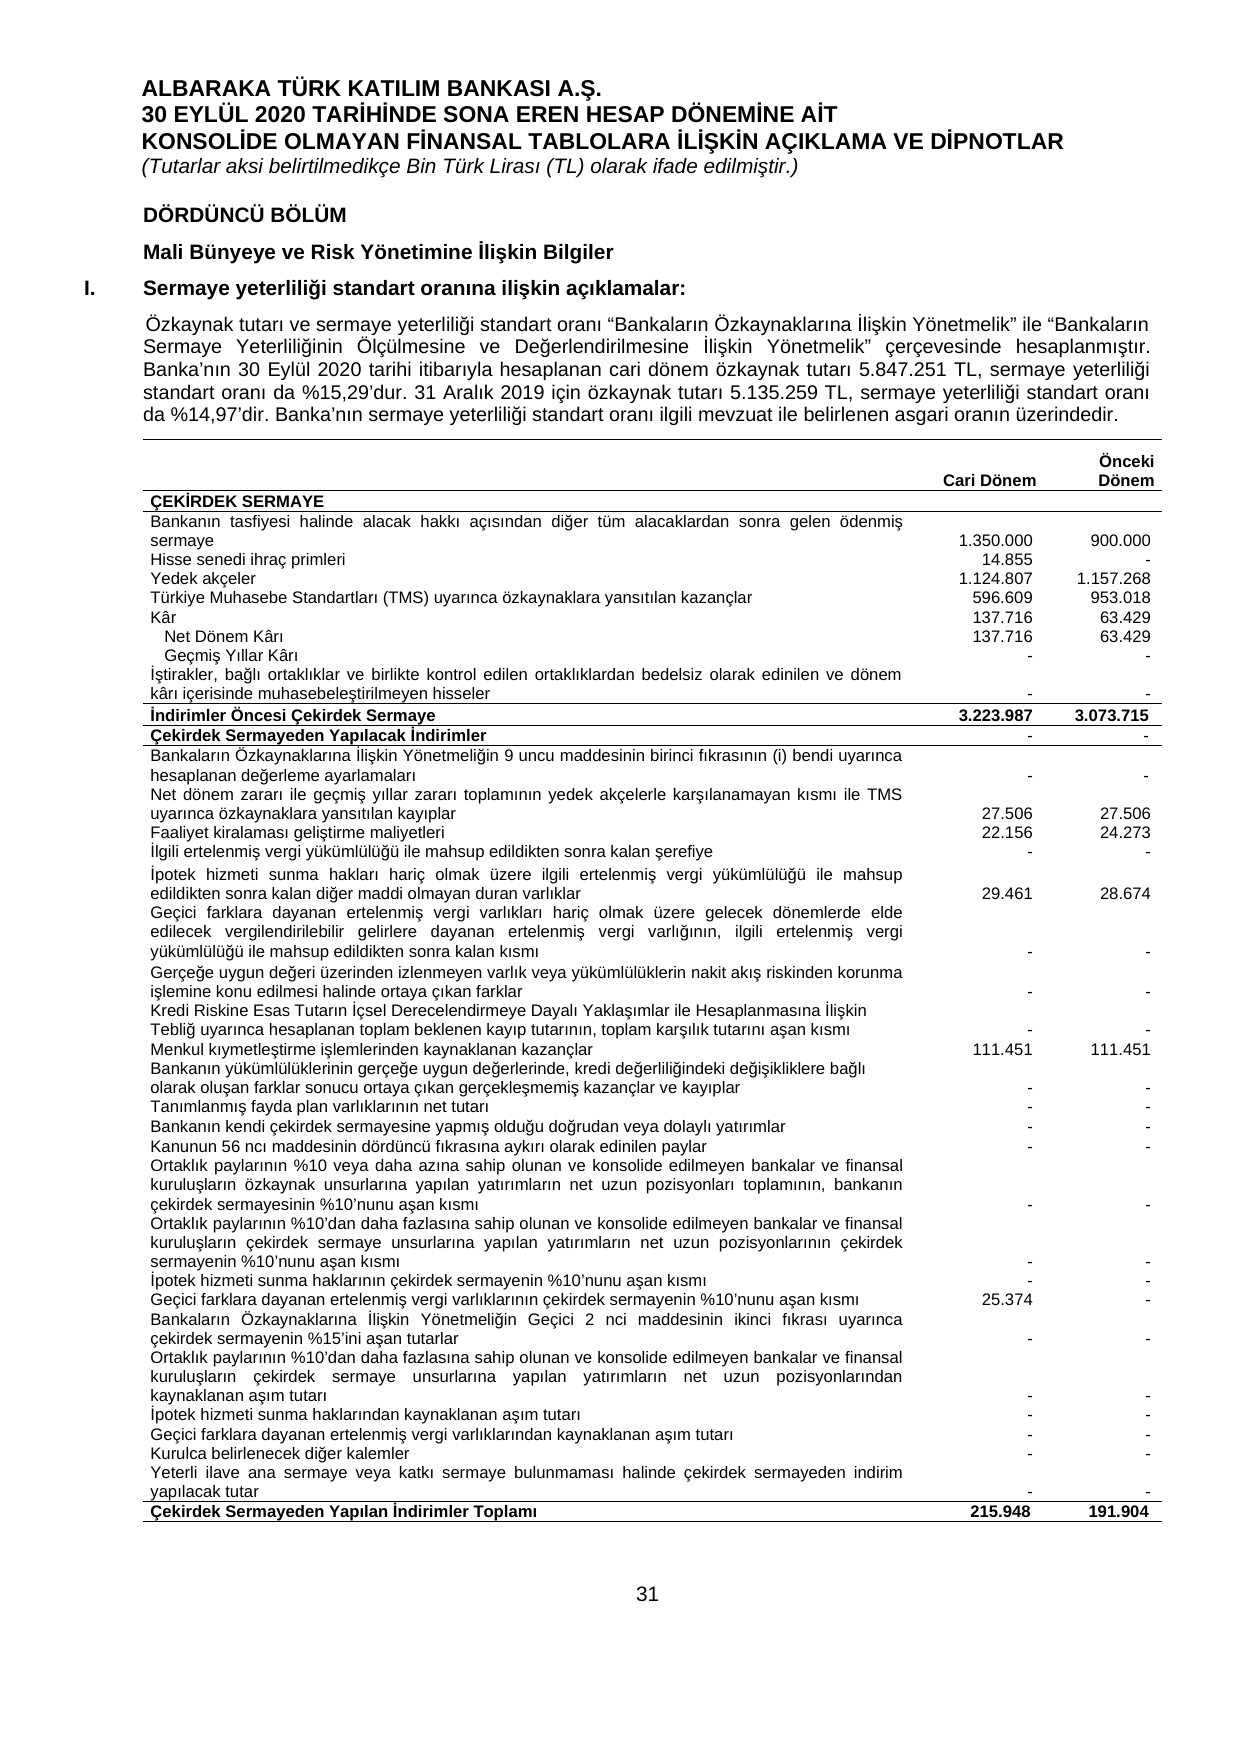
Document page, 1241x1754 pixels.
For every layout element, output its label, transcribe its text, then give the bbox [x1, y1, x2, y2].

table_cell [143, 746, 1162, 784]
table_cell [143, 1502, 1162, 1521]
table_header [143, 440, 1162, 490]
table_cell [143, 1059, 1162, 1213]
text I. Sermaye yeterliliği standart oranına ilişkin açıklamalar: [84, 276, 1152, 300]
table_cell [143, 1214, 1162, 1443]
text Özkaynak tutarı ve sermaye yeterliliği standart oranı “Bankaların Özkaynaklarına İlişkin Yönetmelik” ile “Bankaların Sermaye Yeterliliğinin Ölçülmesine ve Değerlendirilmesine İlişkin Yönetmelik” çerçevesinde hesaplanmıştır. Banka’nın 30 Eylül 2020 tarihi itibarıyla hesaplanan cari dönem özkaynak tutarı 5.847.251 TL, sermaye yeterliliği standart oranı da %15,29’dur. 31 Aralık 2019 için özkaynak tutarı 5.135.259 TL, sermaye yeterliliği standart oranı da %14,97’dir. Banka’nın sermaye yeterliliği standart oranı ilgili mevzuat ile belirlenen asgari oranın üzerindedir. [84, 312, 1152, 426]
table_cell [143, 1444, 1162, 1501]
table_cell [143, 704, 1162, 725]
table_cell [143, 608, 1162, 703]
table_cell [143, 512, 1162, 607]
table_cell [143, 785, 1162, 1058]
text DÖRDÜNCÜ BÖLÜM [143, 203, 1152, 227]
text Mali Bünyeye ve Risk Yönetimine İlişkin Bilgiler [143, 239, 1152, 263]
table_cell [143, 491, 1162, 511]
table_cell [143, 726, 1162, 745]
